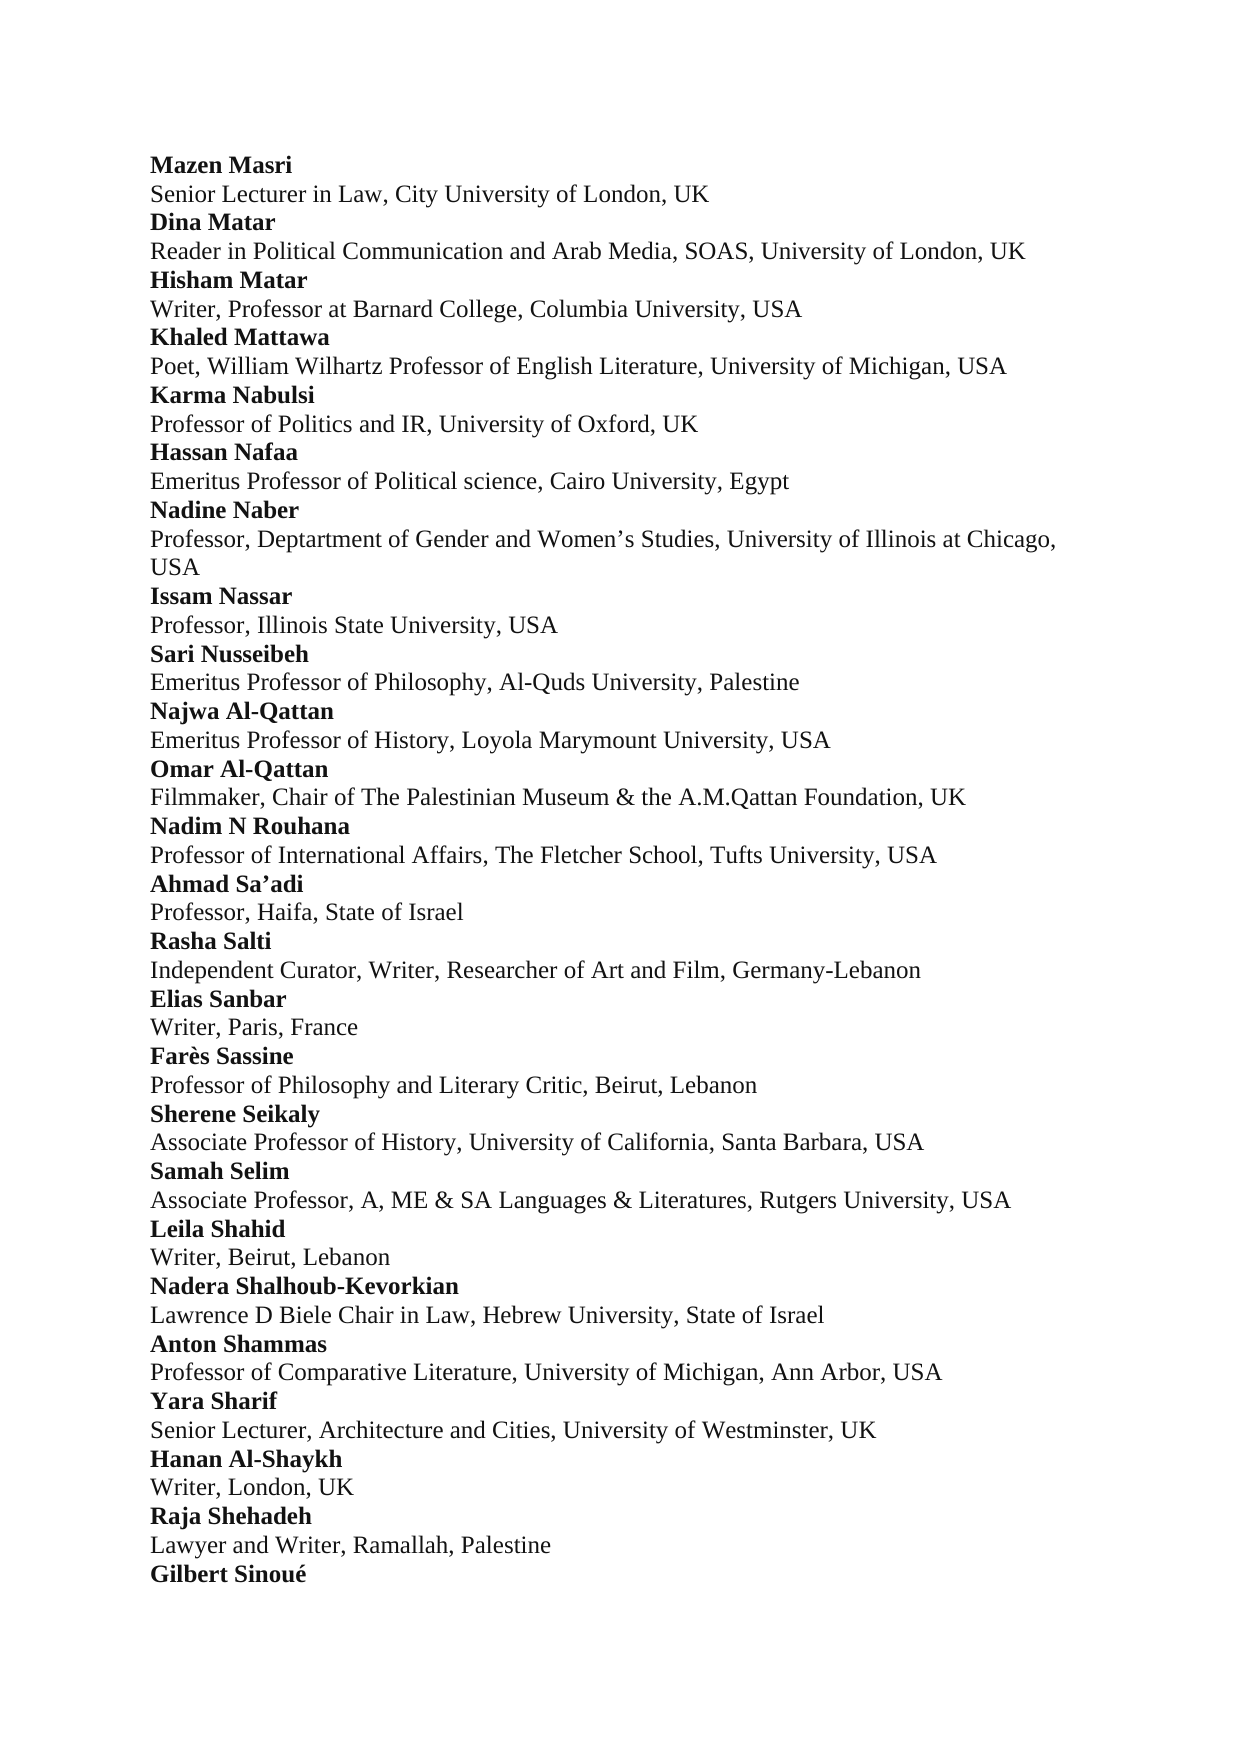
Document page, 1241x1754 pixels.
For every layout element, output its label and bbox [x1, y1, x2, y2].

text [150, 150, 1090, 1587]
